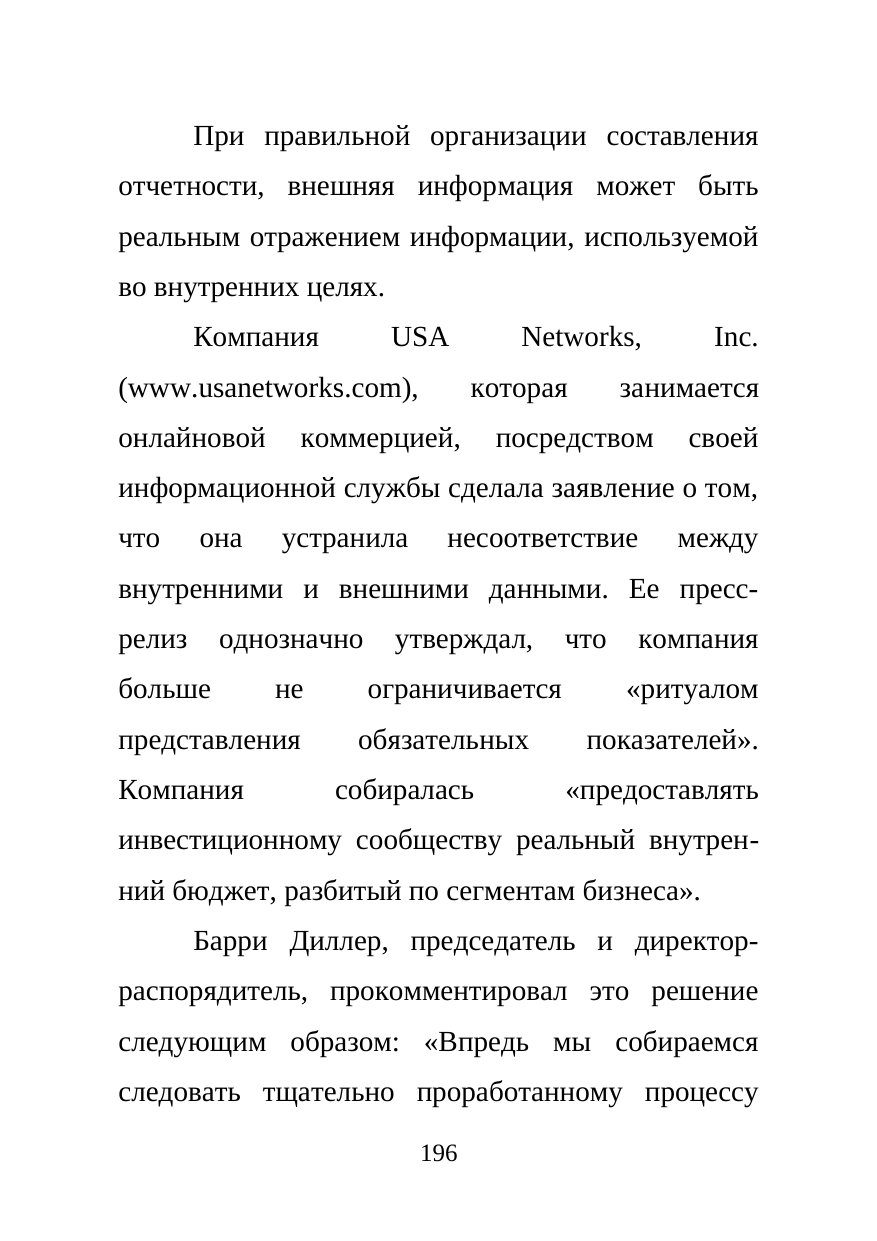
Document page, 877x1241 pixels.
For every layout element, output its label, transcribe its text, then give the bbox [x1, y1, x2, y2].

text При правильной организации составления отчетности, внешняя информация может быть реальным отражением информации, используемой во внутренних целях. [118, 118, 759, 303]
text Компания USA Networks, Inc. (www.usanetworks.com), которая занимается онлайновой коммерцией, посредством своей информационной службы сделала заявление о том, что она устранила несоответствие между внутренними и внешними данными. Ее пресс-релиз однозначно утверждал, что компания больше не ограничивается «ритуалом представления обязательных показателей». Компания собиралась «предоставлять инвестиционному сообществу реальный внутренний бюджет, разбитый по сегментам бизнеса». [118, 319, 759, 906]
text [118, 923, 759, 1108]
